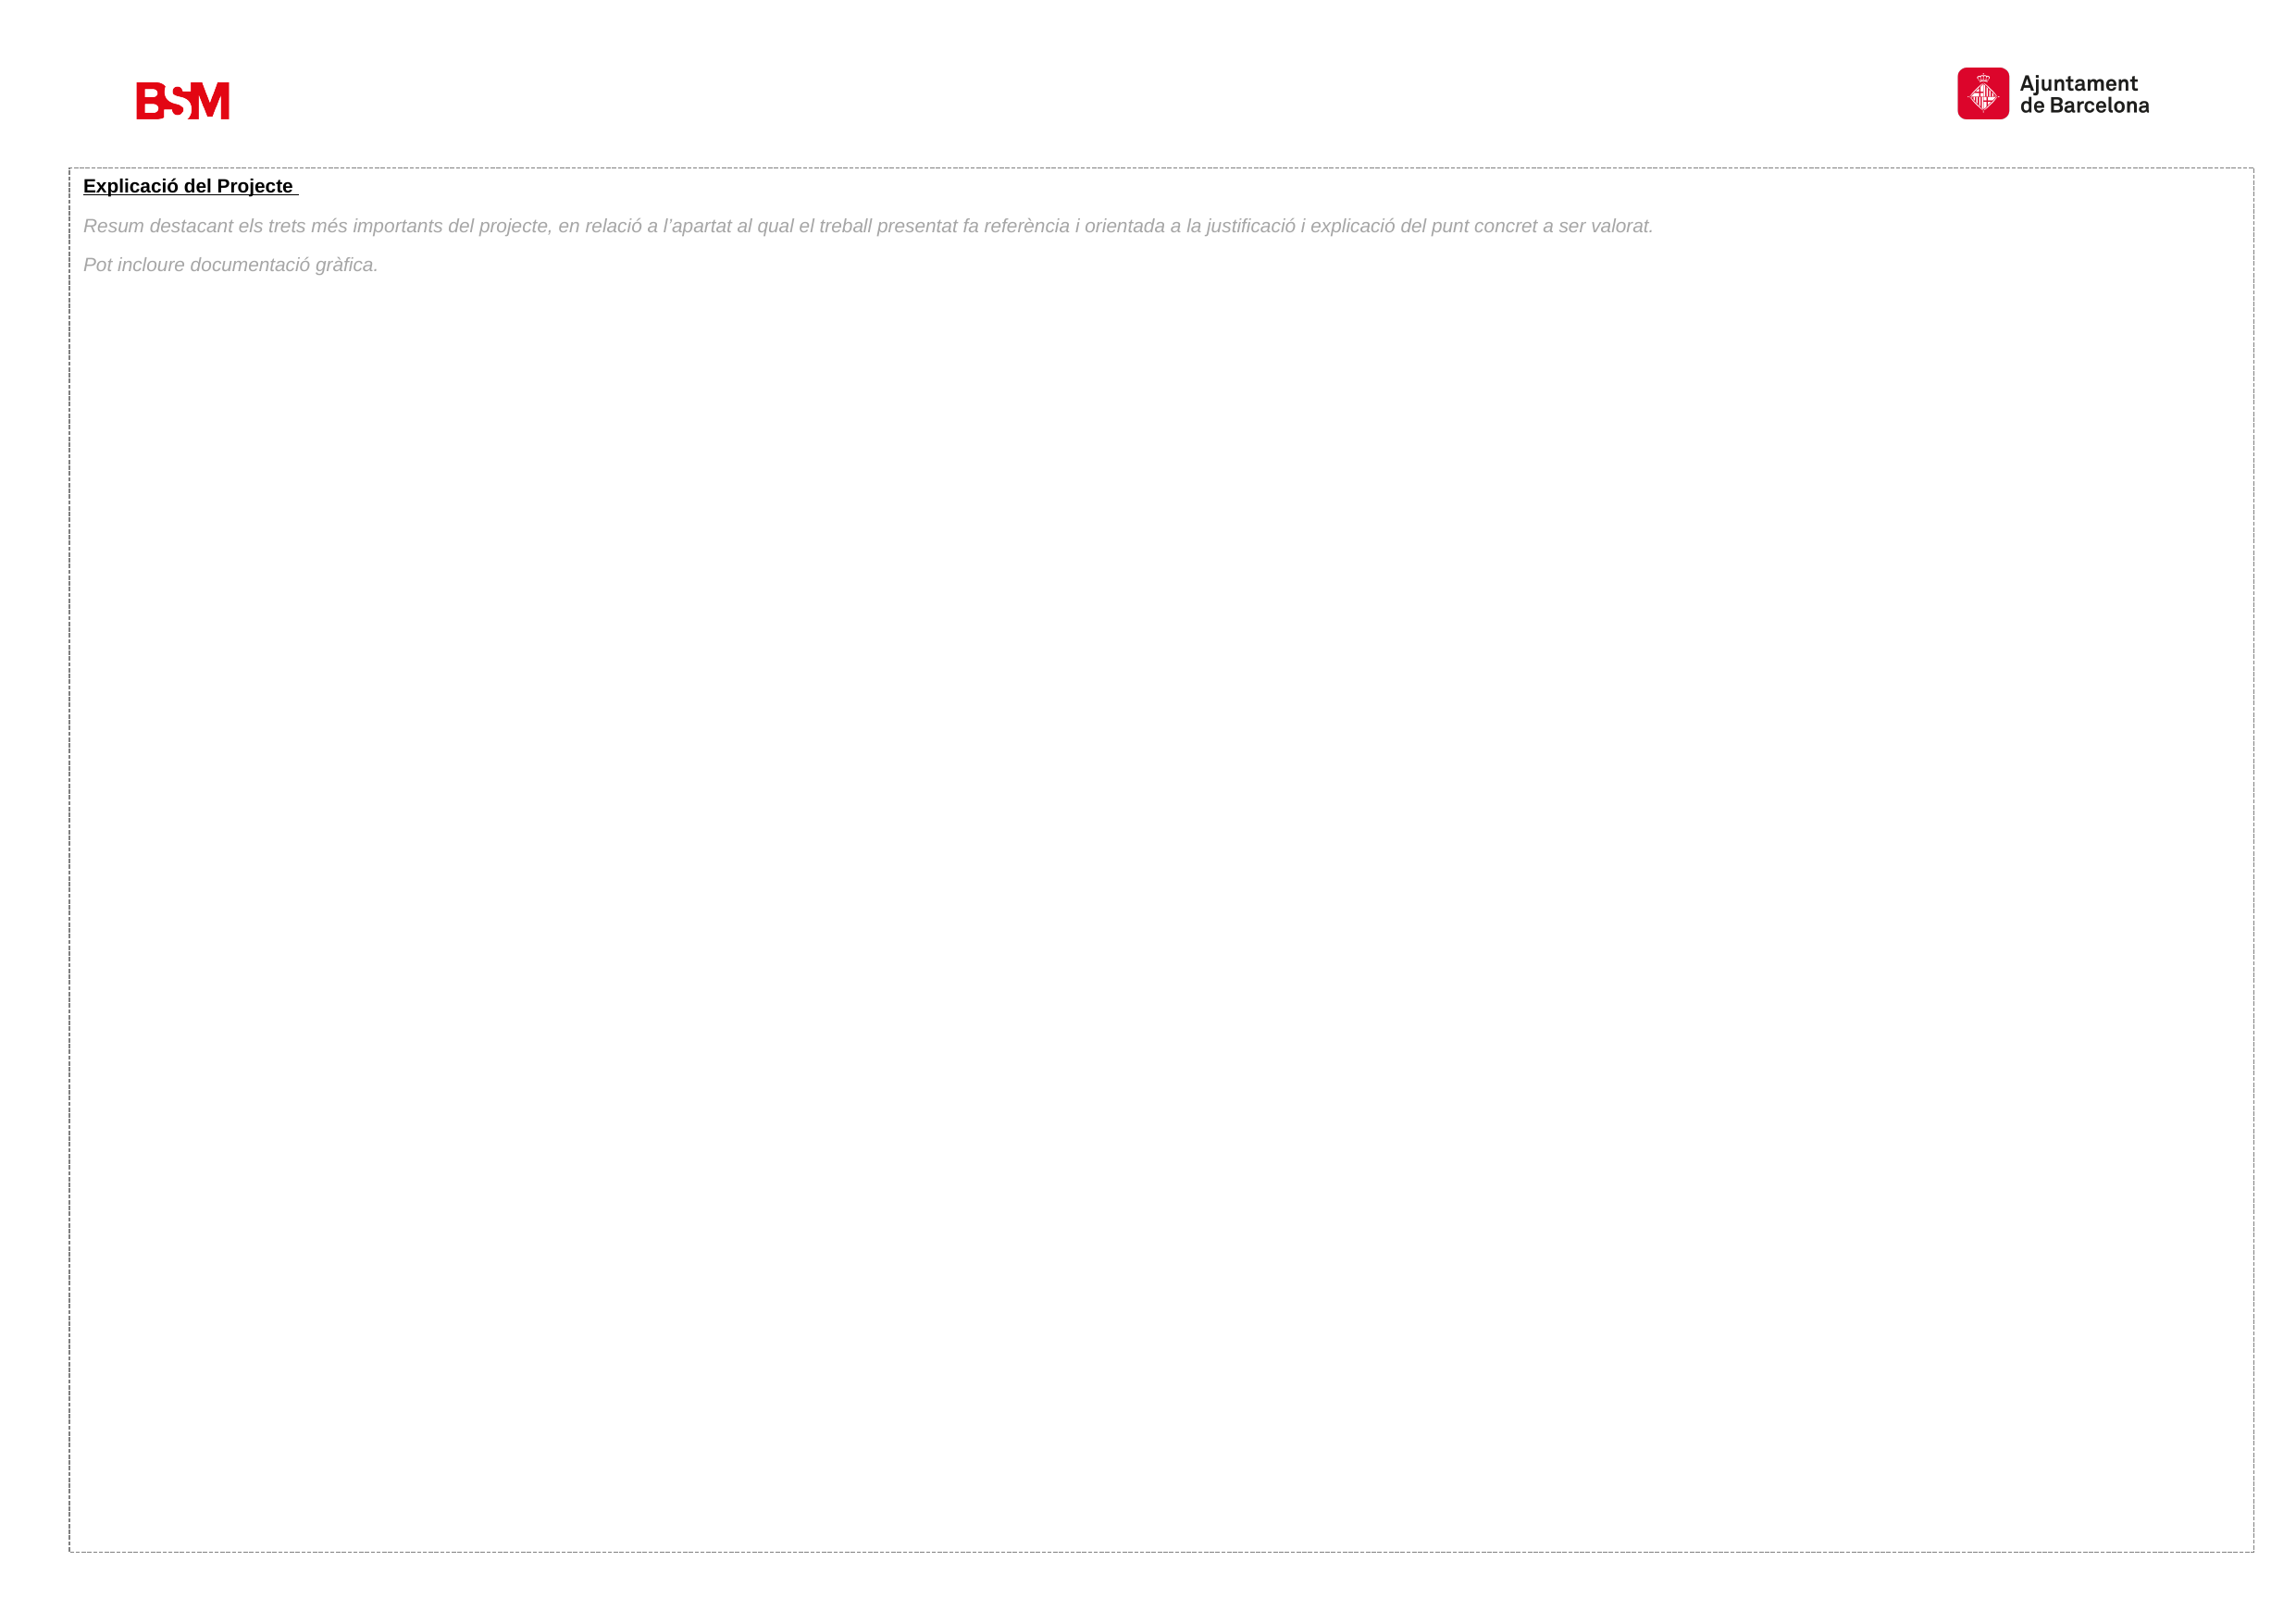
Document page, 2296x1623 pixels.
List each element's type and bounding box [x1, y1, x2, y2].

picture [1957, 68, 2150, 119]
picture [136, 82, 230, 119]
